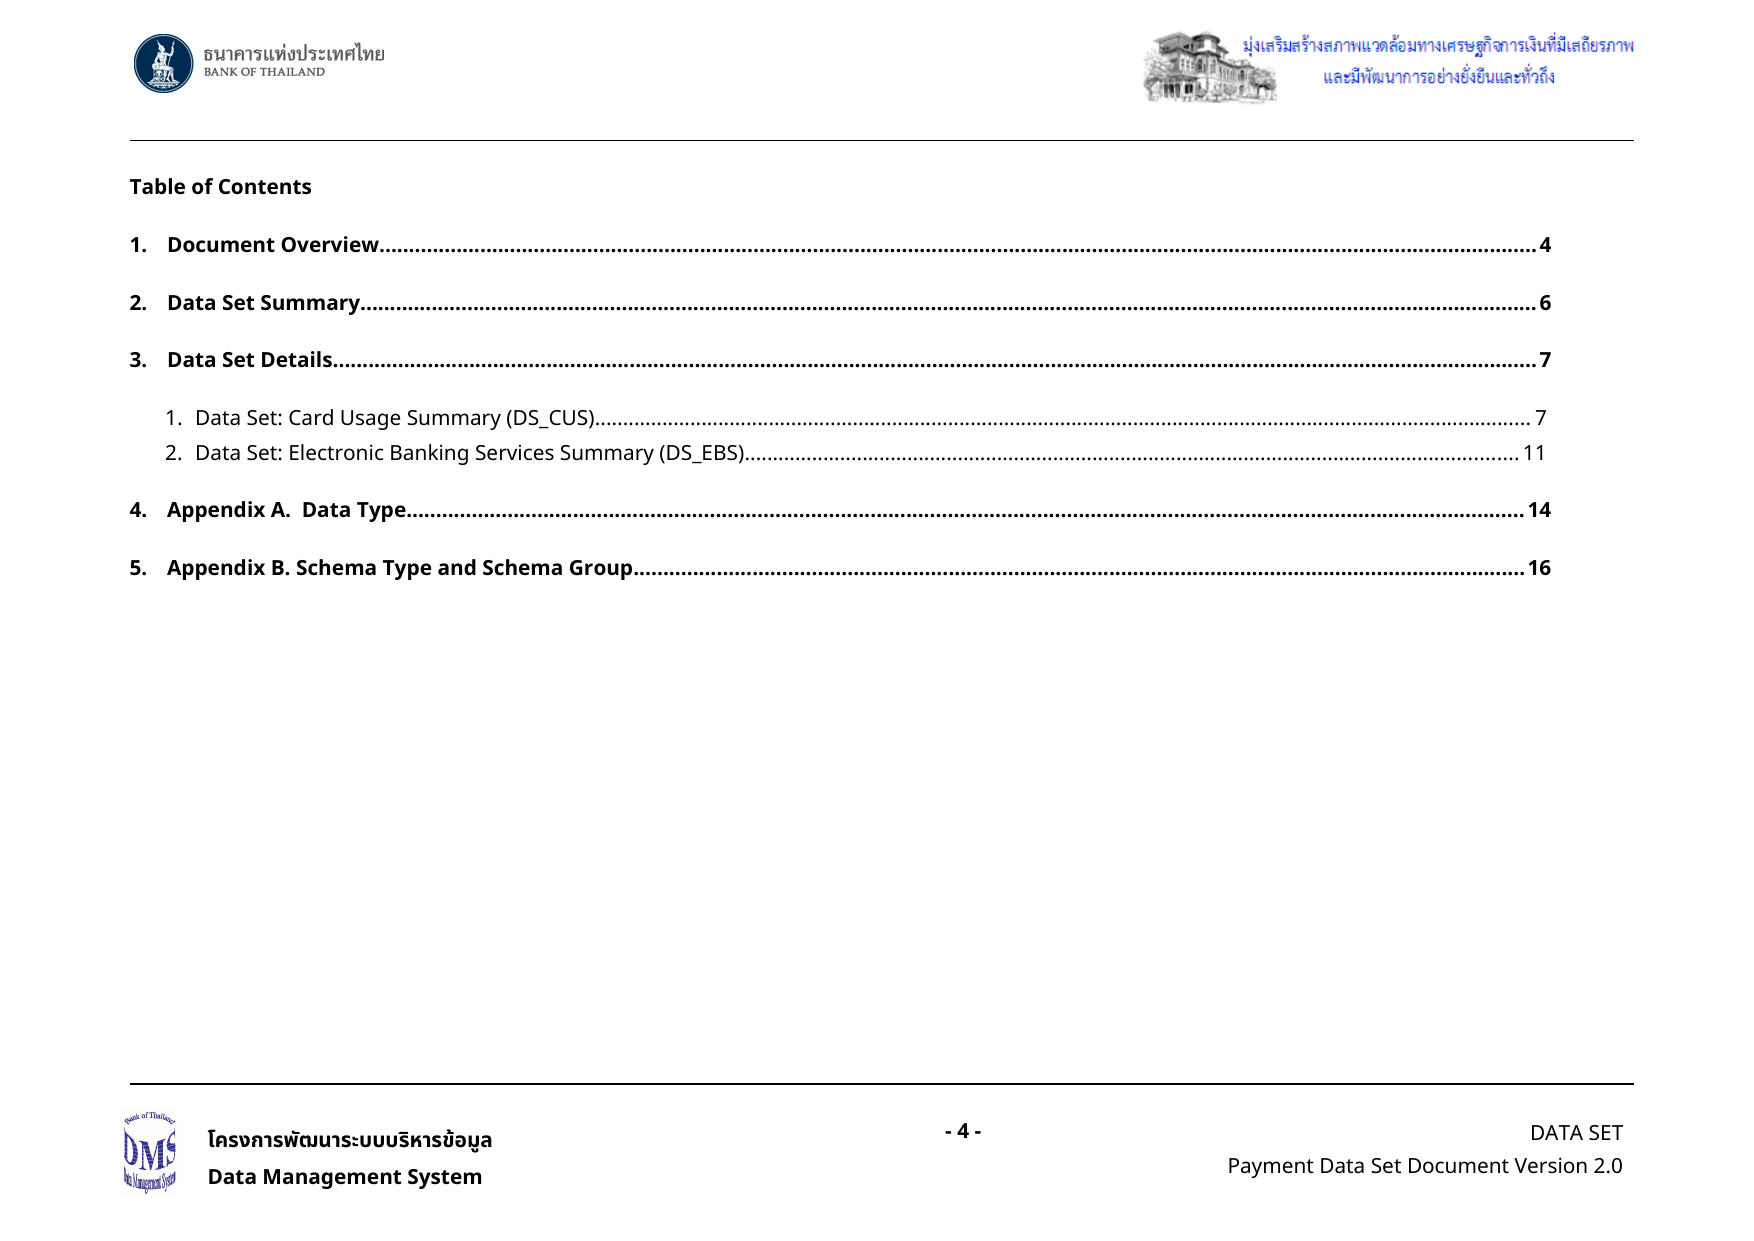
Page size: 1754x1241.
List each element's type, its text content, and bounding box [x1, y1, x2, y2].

text 5. Appendix B. Schema Type and Schema Group 16 [129, 553, 1679, 581]
text 2. Data Set Summary 6 [129, 288, 1679, 316]
text 4. Appendix A. Data Type 14 [129, 495, 1679, 524]
picture [120, 1107, 180, 1197]
text 2. Data Set: Electronic Banking Services Summary (DS_EBS) 11 [165, 438, 1679, 466]
picture [123, 24, 396, 103]
text 1. Document Overview 4 [129, 230, 1679, 258]
title Table of Contents [129, 172, 1679, 201]
text 3. Data Set Details 7 [129, 345, 1679, 374]
text 1. Data Set: Card Usage Summary (DS_CUS) 7 [165, 403, 1679, 431]
picture [1142, 27, 1638, 107]
